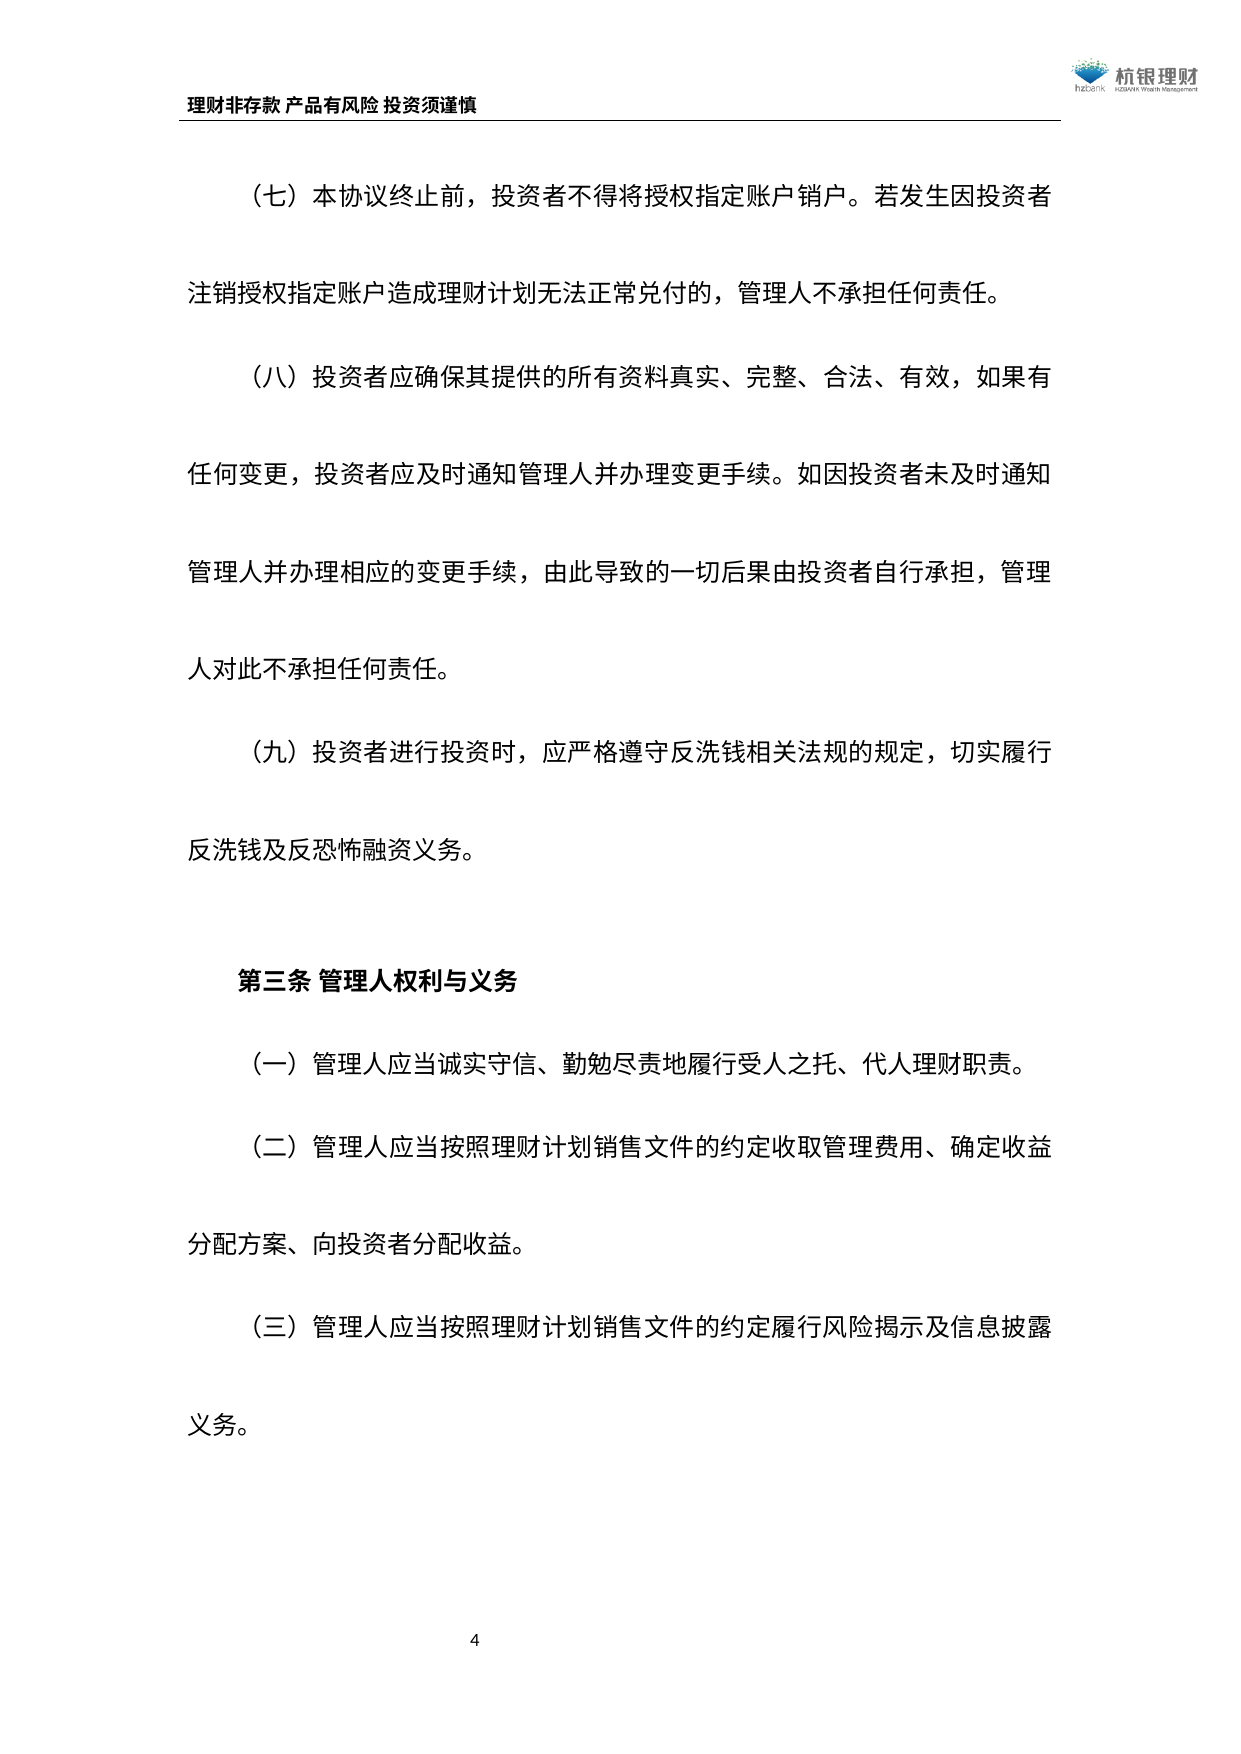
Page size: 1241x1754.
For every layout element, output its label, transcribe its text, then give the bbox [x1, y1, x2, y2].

list 投资者进行投资时，应严格遵守反洗钱相关法规的规定，切实履行反洗钱及反恐怖融资义务。 [187, 718, 1053, 881]
list 管理人应当按照理财计划销售文件的约定收取管理费用、确定收益分配方案、向投资者分配收益。 [187, 1113, 1053, 1275]
list 投资者应确保其提供的所有资料真实、完整、合法、有效，如果有任何变更，投资者应及时通知管理人并办理变更手续。如因投资者未及时通知管理人并办理相应的变更手续，由此导致的一切后果由投资者自行承担，管理人对此不承担任何责任。 [187, 343, 1053, 700]
list 管理人权利与义务 [187, 947, 1053, 1012]
list 管理人应当按照理财计划销售文件的约定履行风险揭示及信息披露义务。 [187, 1293, 1053, 1456]
picture [1027, 0, 1240, 151]
list 管理人应当诚实守信、勤勉尽责地履行受人之托、代人理财职责。 [187, 1030, 1053, 1095]
list 本协议终止前，投资者不得将授权指定账户销户。若发生因投资者注销授权指定账户造成理财计划无法正常兑付的，管理人不承担任何责任。 [187, 162, 1053, 324]
